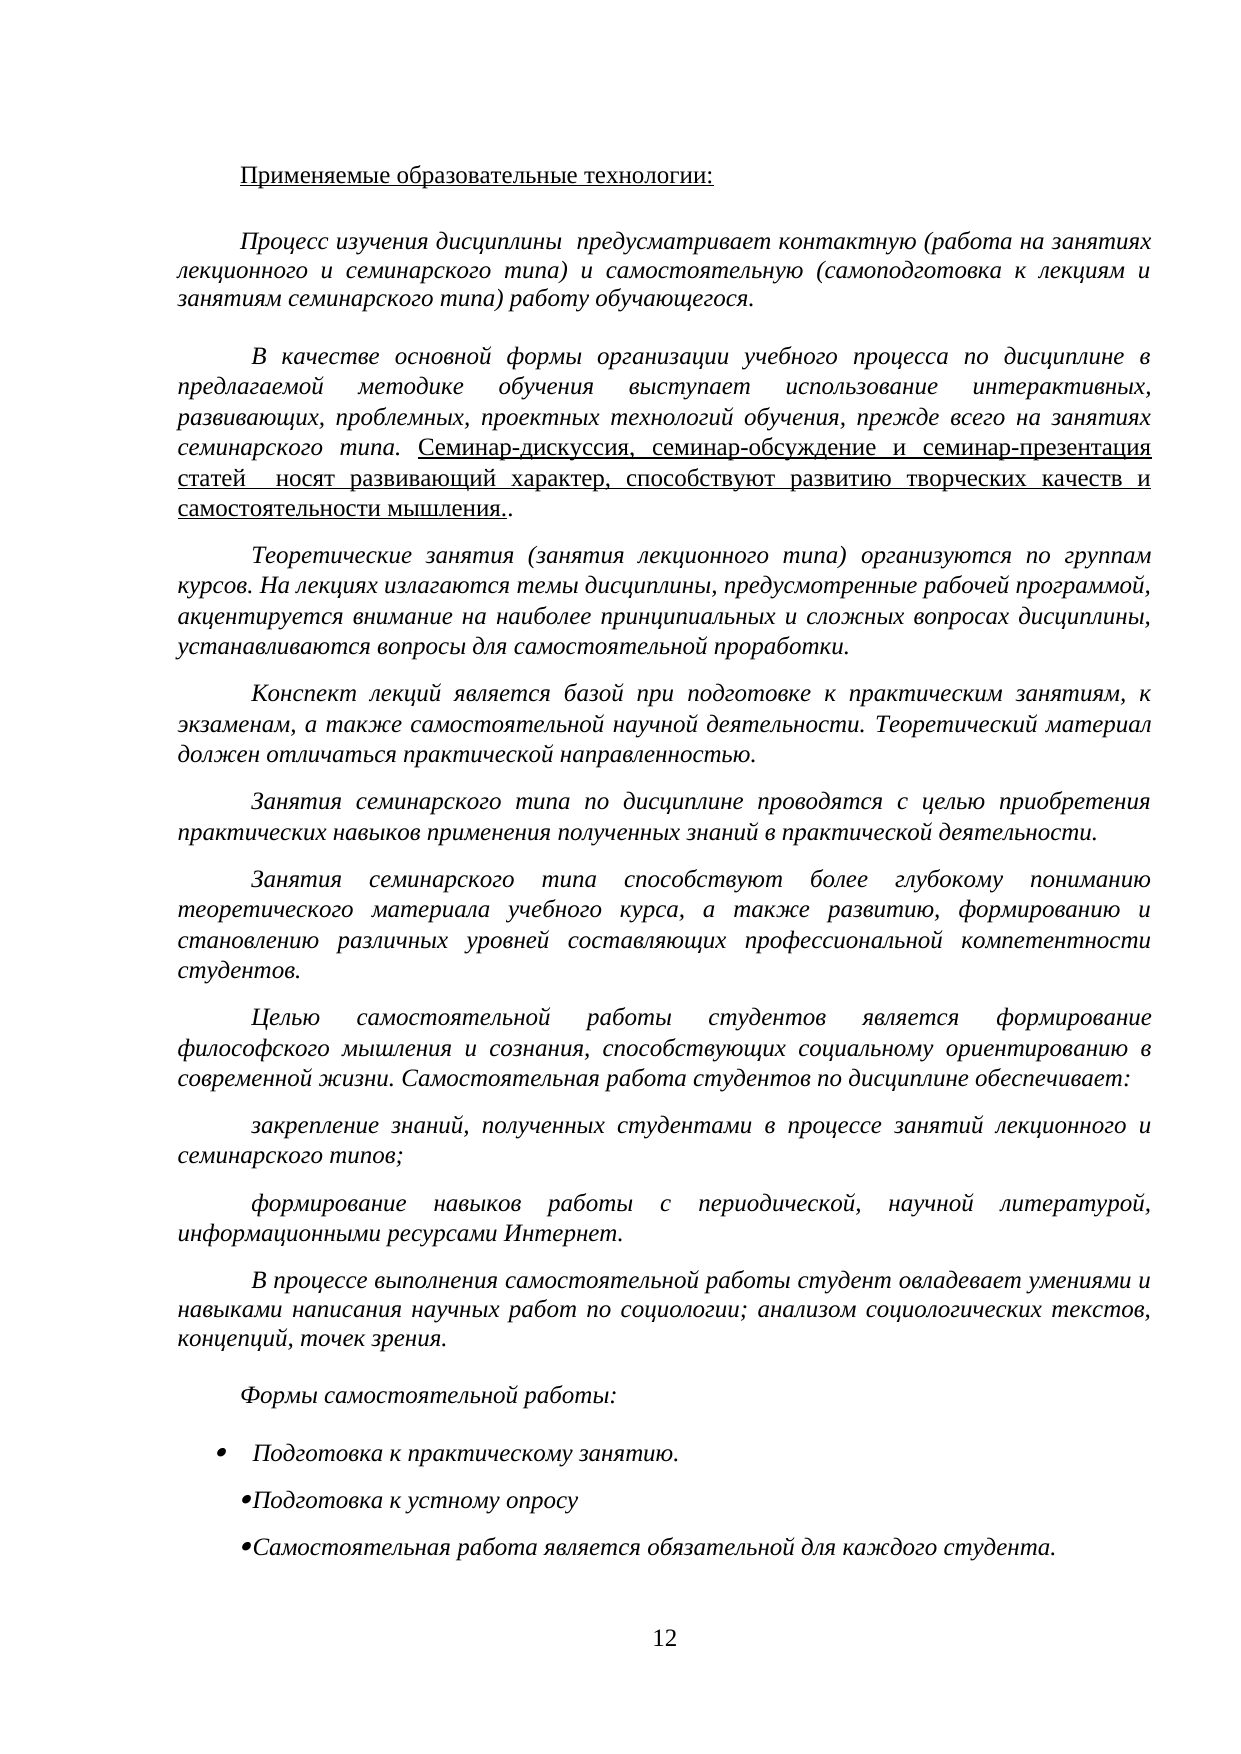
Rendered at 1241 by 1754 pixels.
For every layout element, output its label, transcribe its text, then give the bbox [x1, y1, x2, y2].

text Формы самостоятельной работы: [177, 1380, 1152, 1409]
list Самостоятельная работа является обязательной для каждого студента. [177, 1532, 1152, 1561]
list Подготовка к практическому занятию. [215, 1438, 1152, 1466]
text Целью самостоятельной работы студентов является формирование философского мышления и сознания, способствующих социальному ориентированию в современной жизни. Самостоятельная работа студентов по дисциплине обеспечивает: [177, 1061, 1152, 1092]
text Процесс изучения дисциплины предусматривает контактную (работа на занятиях лекционного и семинарского типа) и самостоятельную (самоподготовка к лекциям и занятиям семинарского типа) работу обучающегося. [177, 226, 1152, 312]
list Подготовка к устному опросу [177, 1485, 1152, 1513]
text формирование навыков работы с периодической, научной литературой, информационными ресурсами Интернет. [177, 1188, 1152, 1247]
text Конспект лекций является базой при подготовке к практическим занятиям, к экзаменам, а также самостоятельной научной деятельности. Теоретический материал должен отличаться практической направленностью. [177, 678, 1152, 768]
text Применяемые образовательные технологии: [177, 160, 1152, 189]
text Теоретические занятия (занятия лекционного типа) организуются по группам курсов. На лекциях излагаются темы дисциплины, предусмотренные рабочей программой, акцентируется внимание на наиболее принципиальных и сложных вопросах дисциплины, устанавливаются вопросы для самостоятельной проработки. [177, 540, 1152, 660]
text закрепление знаний, полученных студентами в процессе занятий лекционного и семинарского типов; [177, 1110, 1152, 1169]
text Целью самостоятельной работы студентов является формирование философского мышления и сознания, способствующих социальному ориентированию в современной жизни. Самостоятельная работа студентов по дисциплине обеспечивает: [177, 1002, 1152, 1033]
text В качестве основной формы организации учебного процесса по дисциплине в предлагаемой методике обучения выступает использование интерактивных, развивающих, проблемных, проектных технологий обучения, прежде всего на занятиях семинарского типа. Семинар-дискуссия, семинар-обсуждение и семинар-презентация статей носят развивающий характер, способствуют развитию творческих качеств и самостоятельности мышления.. [177, 341, 1152, 522]
text Занятия семинарского типа по дисциплине проводятся с целью приобретения практических навыков применения полученных знаний в практической деятельности. [177, 786, 1152, 846]
text В процессе выполнения самостоятельной работы студент овладевает умениями и навыками написания научных работ по социологии; анализом социологических текстов, концепций, точек зрения. [177, 1265, 1152, 1351]
text Занятия семинарского типа способствуют более глубокому пониманию теоретического материала учебного курса, а также развитию, формированию и становлению различных уровней составляющих профессиональной компетентности студентов. [177, 864, 1152, 984]
